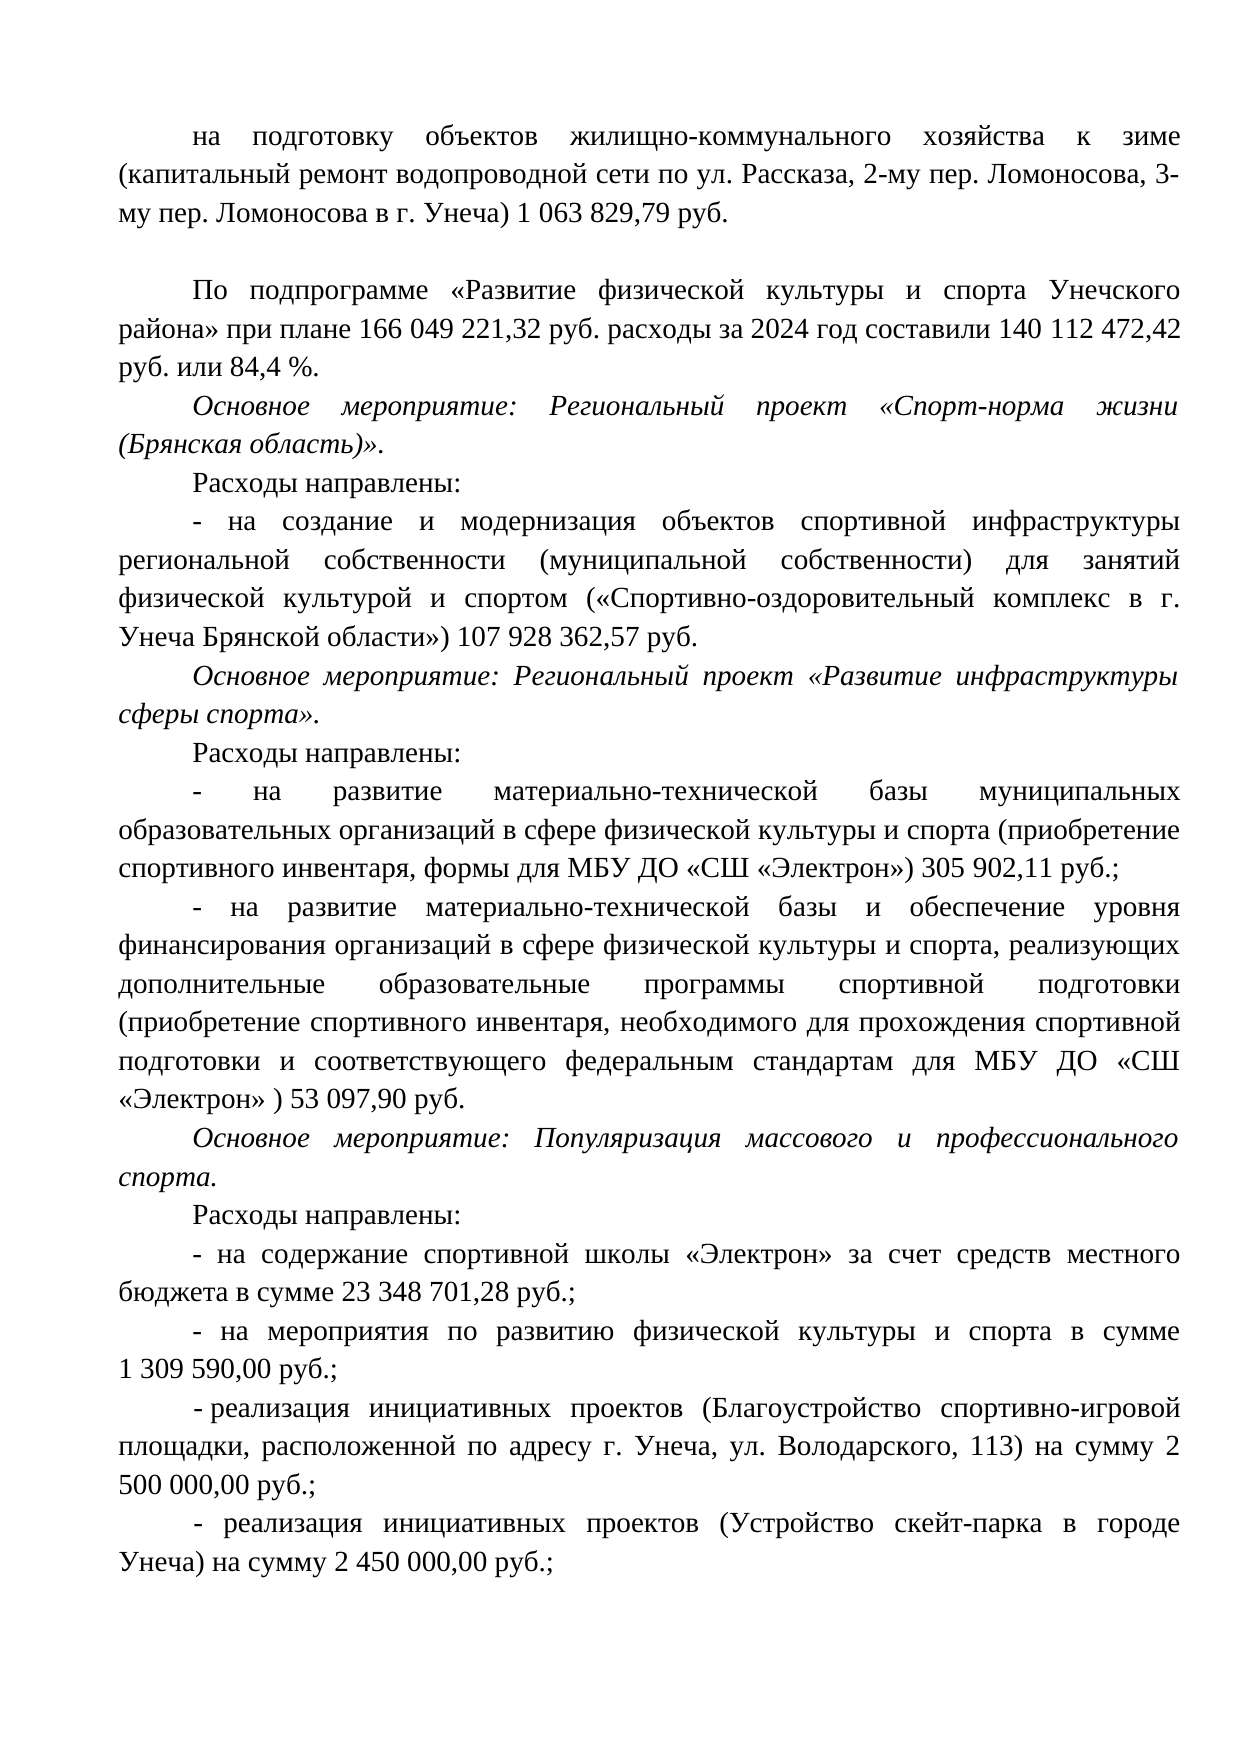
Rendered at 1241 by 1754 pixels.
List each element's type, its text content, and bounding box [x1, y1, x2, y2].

text - реализация инициативных проектов (Благоустройство спортивно-игровой площадки, расположенной по адресу г. Унеча, ул. Володарского, 113) на сумму 2 500 000,00 руб.; [116, 1390, 1181, 1501]
text Расходы направлены: [118, 465, 1181, 498]
text По подпрограмме «Развитие физической культуры и спорта Унечского района» при плане 166 049 221,32 руб. расходы за 2024 год составили 140 112 472,42 руб. или 84,4 %. [118, 272, 1181, 383]
text - на мероприятия по развитию физической культуры и спорта в сумме 1 309 590,00 руб.; [118, 1313, 1181, 1385]
text - реализация инициативных проектов (Устройство скейт-парка в городе Унеча) на сумму 2 450 000,00 руб.; [116, 1506, 1181, 1578]
text Основное мероприятие: Популяризация массового и профессионального спорта. [118, 1120, 1181, 1192]
text - на создание и модернизация объектов спортивной инфраструктуры региональной собственности (муниципальной собственности) для занятий физической культурой и спортом («Спортивно-оздоровительный комплекс в г. Унеча Брянской области») 107 928 362,57 руб. [118, 503, 1181, 653]
text Основное мероприятие: Региональный проект «Спорт-норма жизни (Брянская область)». [118, 388, 1181, 460]
text - на содержание спортивной школы «Электрон» за счет средств местного бюджета в сумме 23 348 701,28 руб.; [118, 1236, 1181, 1308]
text - на развитие материально-технической базы муниципальных образовательных организаций в сфере физической культуры и спорта (приобретение спортивного инвентаря, формы для МБУ ДО «СШ «Электрон») 305 902,11 руб.; [118, 773, 1181, 884]
text на подготовку объектов жилищно-коммунального хозяйства к зиме (капитальный ремонт водопроводной сети по ул. Рассказа, 2-му пер. Ломоносова, 3-му пер. Ломоносова в г. Унеча) 1 063 829,79 руб. [118, 118, 1181, 229]
text - на развитие материально-технической базы и обеспечение уровня финансирования организаций в сфере физической культуры и спорта, реализующих дополнительные образовательные программы спортивной подготовки (приобретение спортивного инвентаря, необходимого для прохождения спортивной подготовки и соответствующего федеральным стандартам для МБУ ДО «СШ «Электрон» ) 53 097,90 руб. [118, 889, 1181, 1115]
text Расходы направлены: [118, 1197, 1181, 1231]
text Основное мероприятие: Региональный проект «Развитие инфраструктуры сферы спорта». [118, 658, 1181, 730]
text Расходы направлены: [118, 735, 1181, 768]
